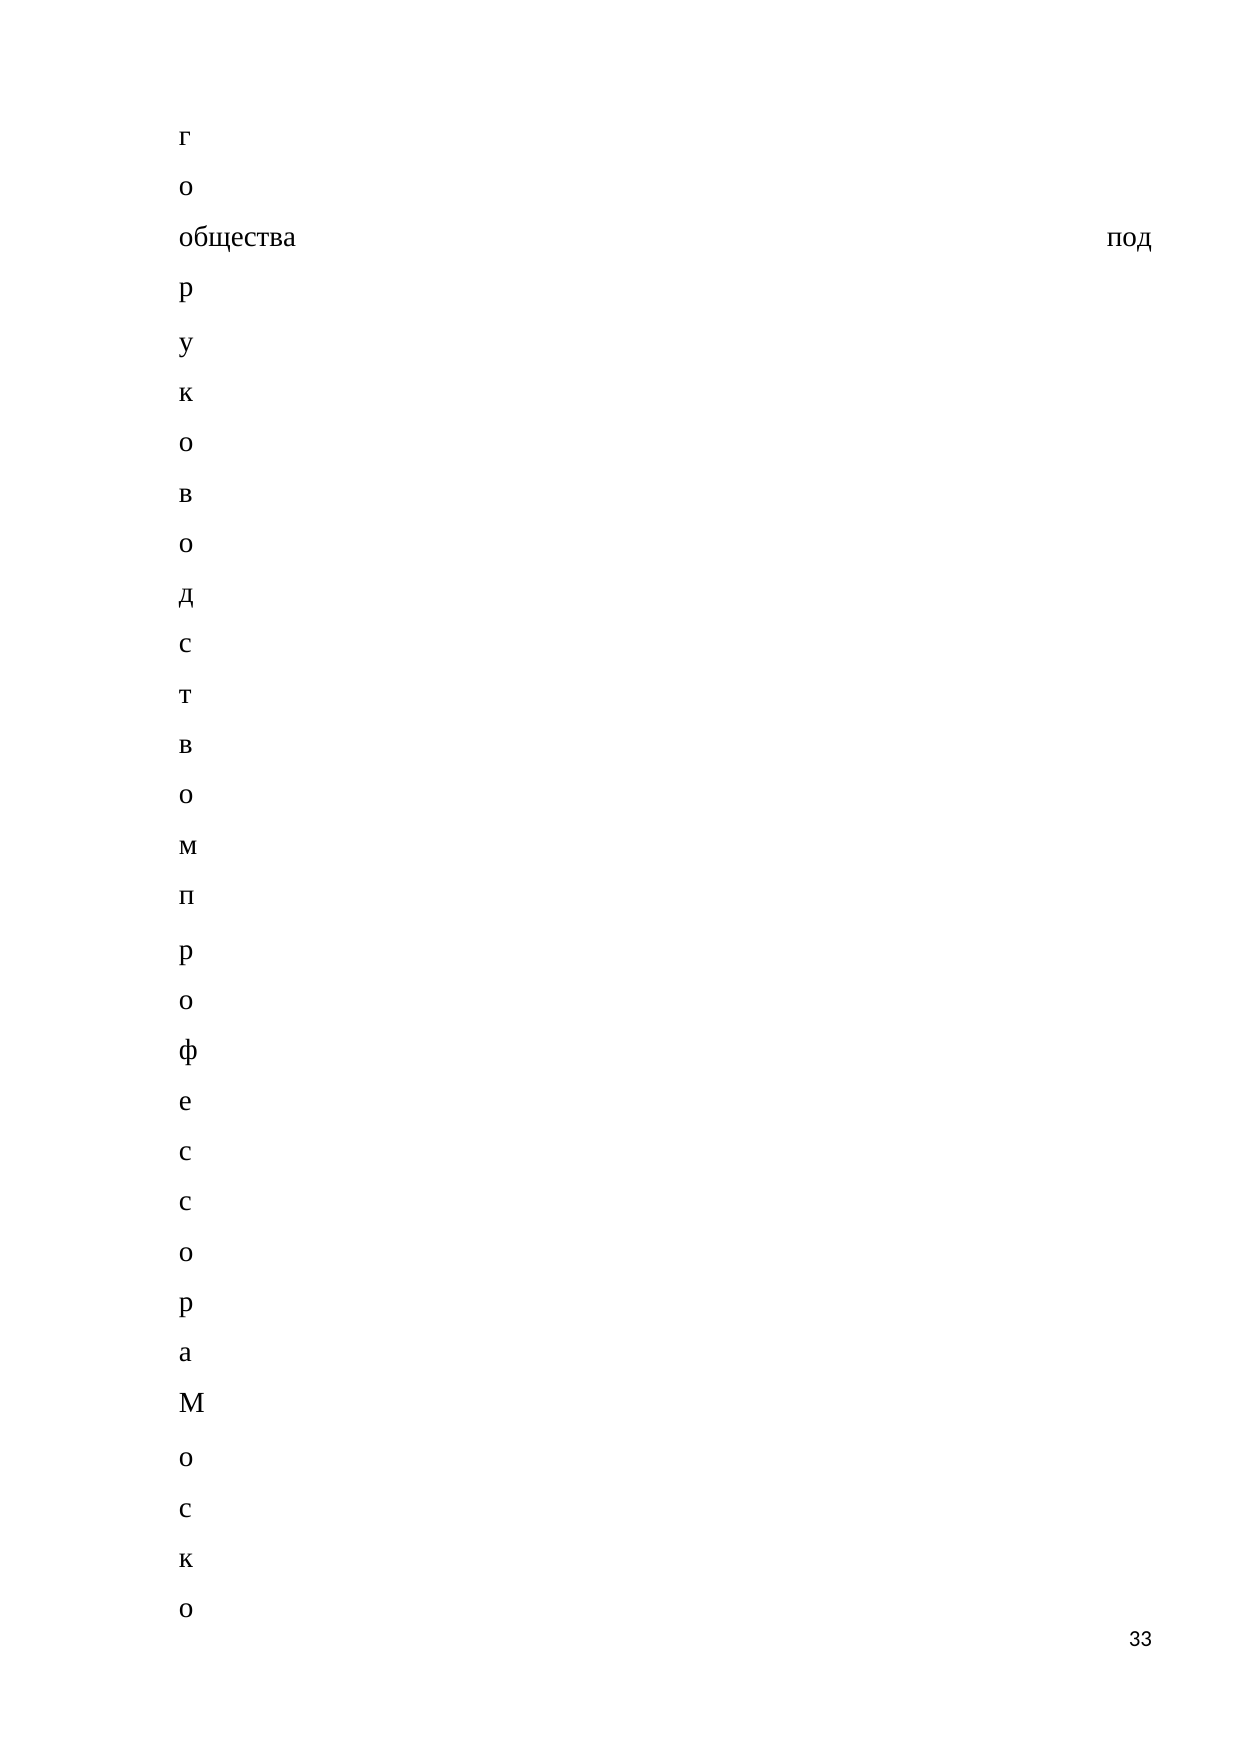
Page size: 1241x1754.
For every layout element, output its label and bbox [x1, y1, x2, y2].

text [179, 118, 1152, 1624]
